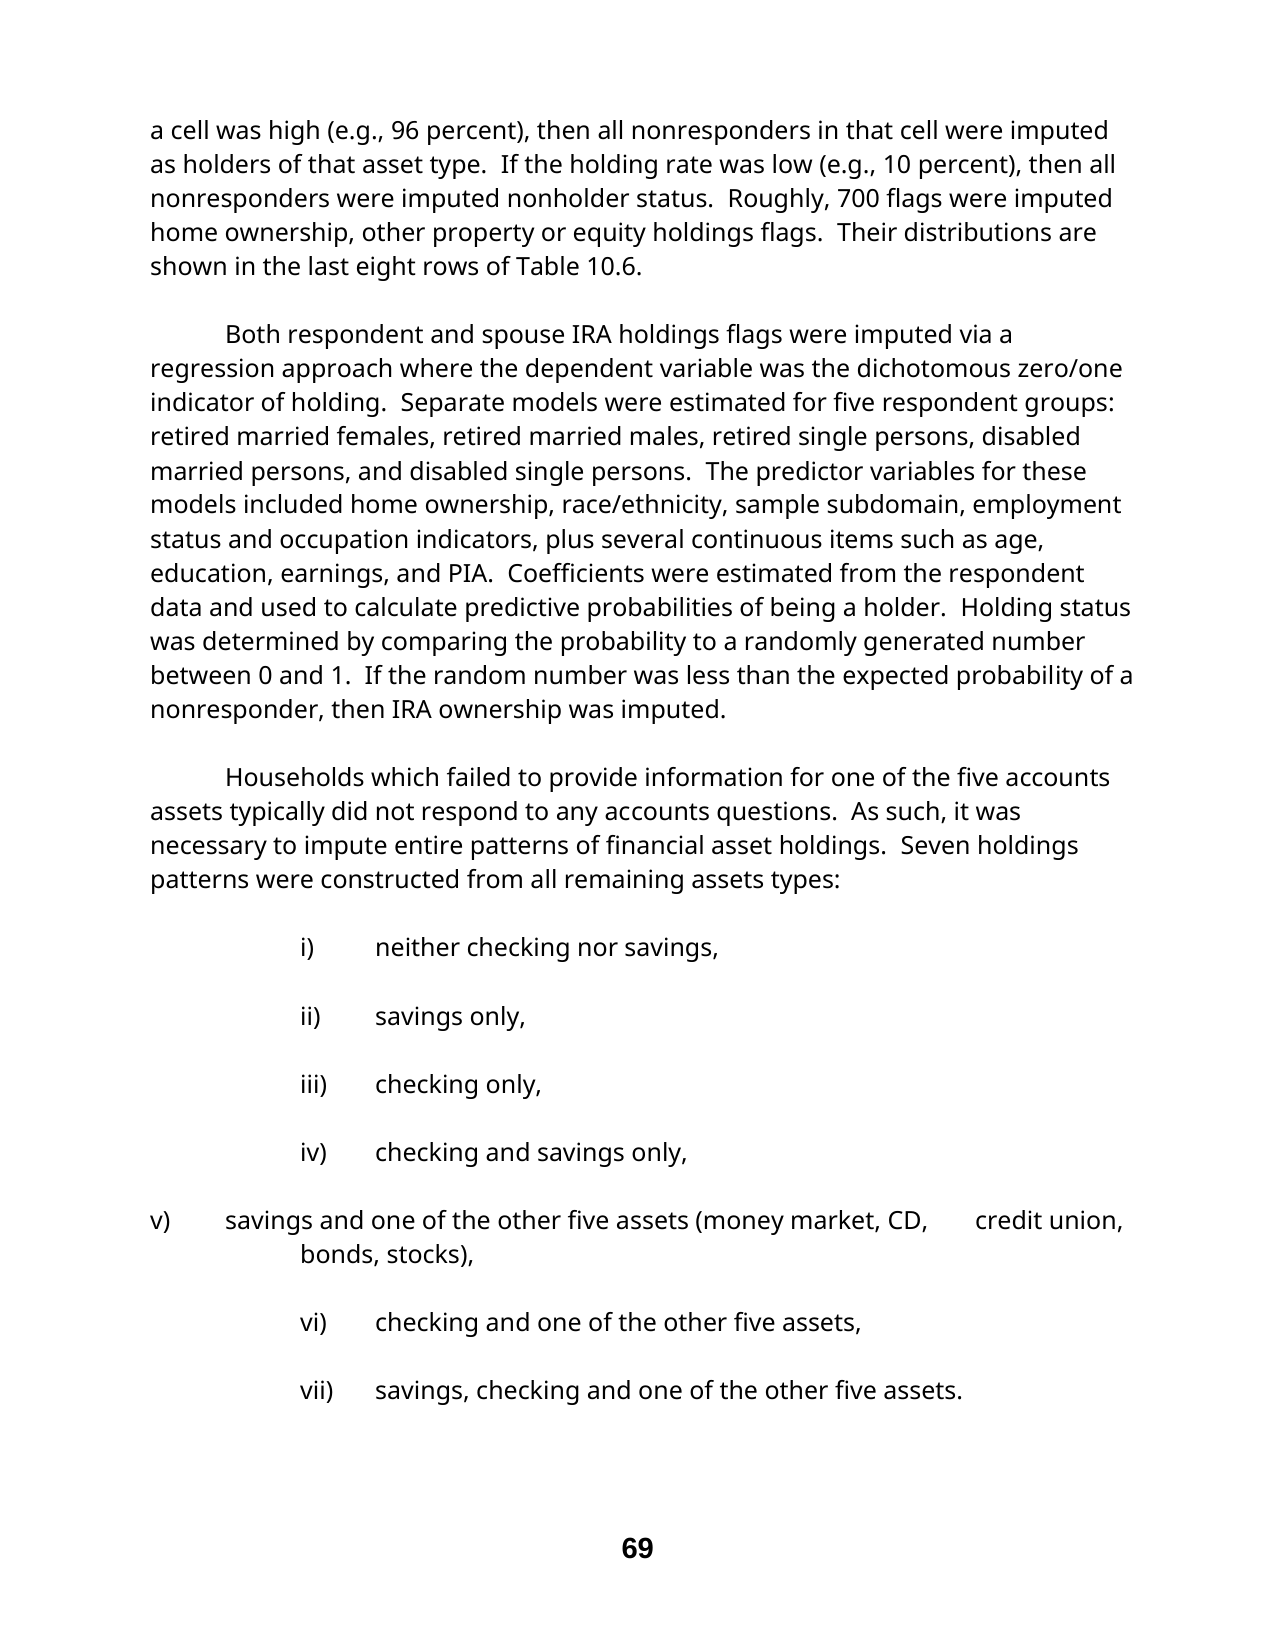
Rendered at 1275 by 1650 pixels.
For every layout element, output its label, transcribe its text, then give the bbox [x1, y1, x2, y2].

text Both respondent and spouse IRA holdings flags were imputed via a regression approach where the dependent variable was the dichotomous zero/one indicator of holding. Separate models were estimated for five respondent groups: retired married females, retired married males, retired single persons, disabled married persons, and disabled single persons. The predictor variables for these models included home ownership, race/ethnicity, sample subdomain, employment status and occupation indicators, plus several continuous items such as age, education, earnings, and PIA. Coefficients were estimated from the respondent data and used to calculate predictive probabilities of being a holder. Holding status was determined by comparing the probability to a randomly generated number between 0 and 1. If the random number was less than the expected probability of a nonresponder, then IRA ownership was imputed. [150, 317, 1140, 726]
text iv) checking and savings only, [150, 1134, 1140, 1168]
text v) savings and one of the other five assets (money market, CD, credit union, bonds, stocks), [150, 1202, 1140, 1271]
text vi) checking and one of the other five assets, [150, 1305, 1140, 1339]
text Households which failed to provide information for one of the five accounts assets typically did not respond to any accounts questions. As such, it was necessary to impute entire patterns of financial asset holdings. Seven holdings patterns were constructed from all remaining assets types: [150, 760, 1140, 896]
text iii) checking only, [150, 1066, 1140, 1100]
text ii) savings only, [150, 998, 1140, 1032]
text i) neither checking nor savings, [150, 930, 1140, 964]
text vii) savings, checking and one of the other five assets. [150, 1373, 1140, 1407]
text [150, 112, 1140, 283]
